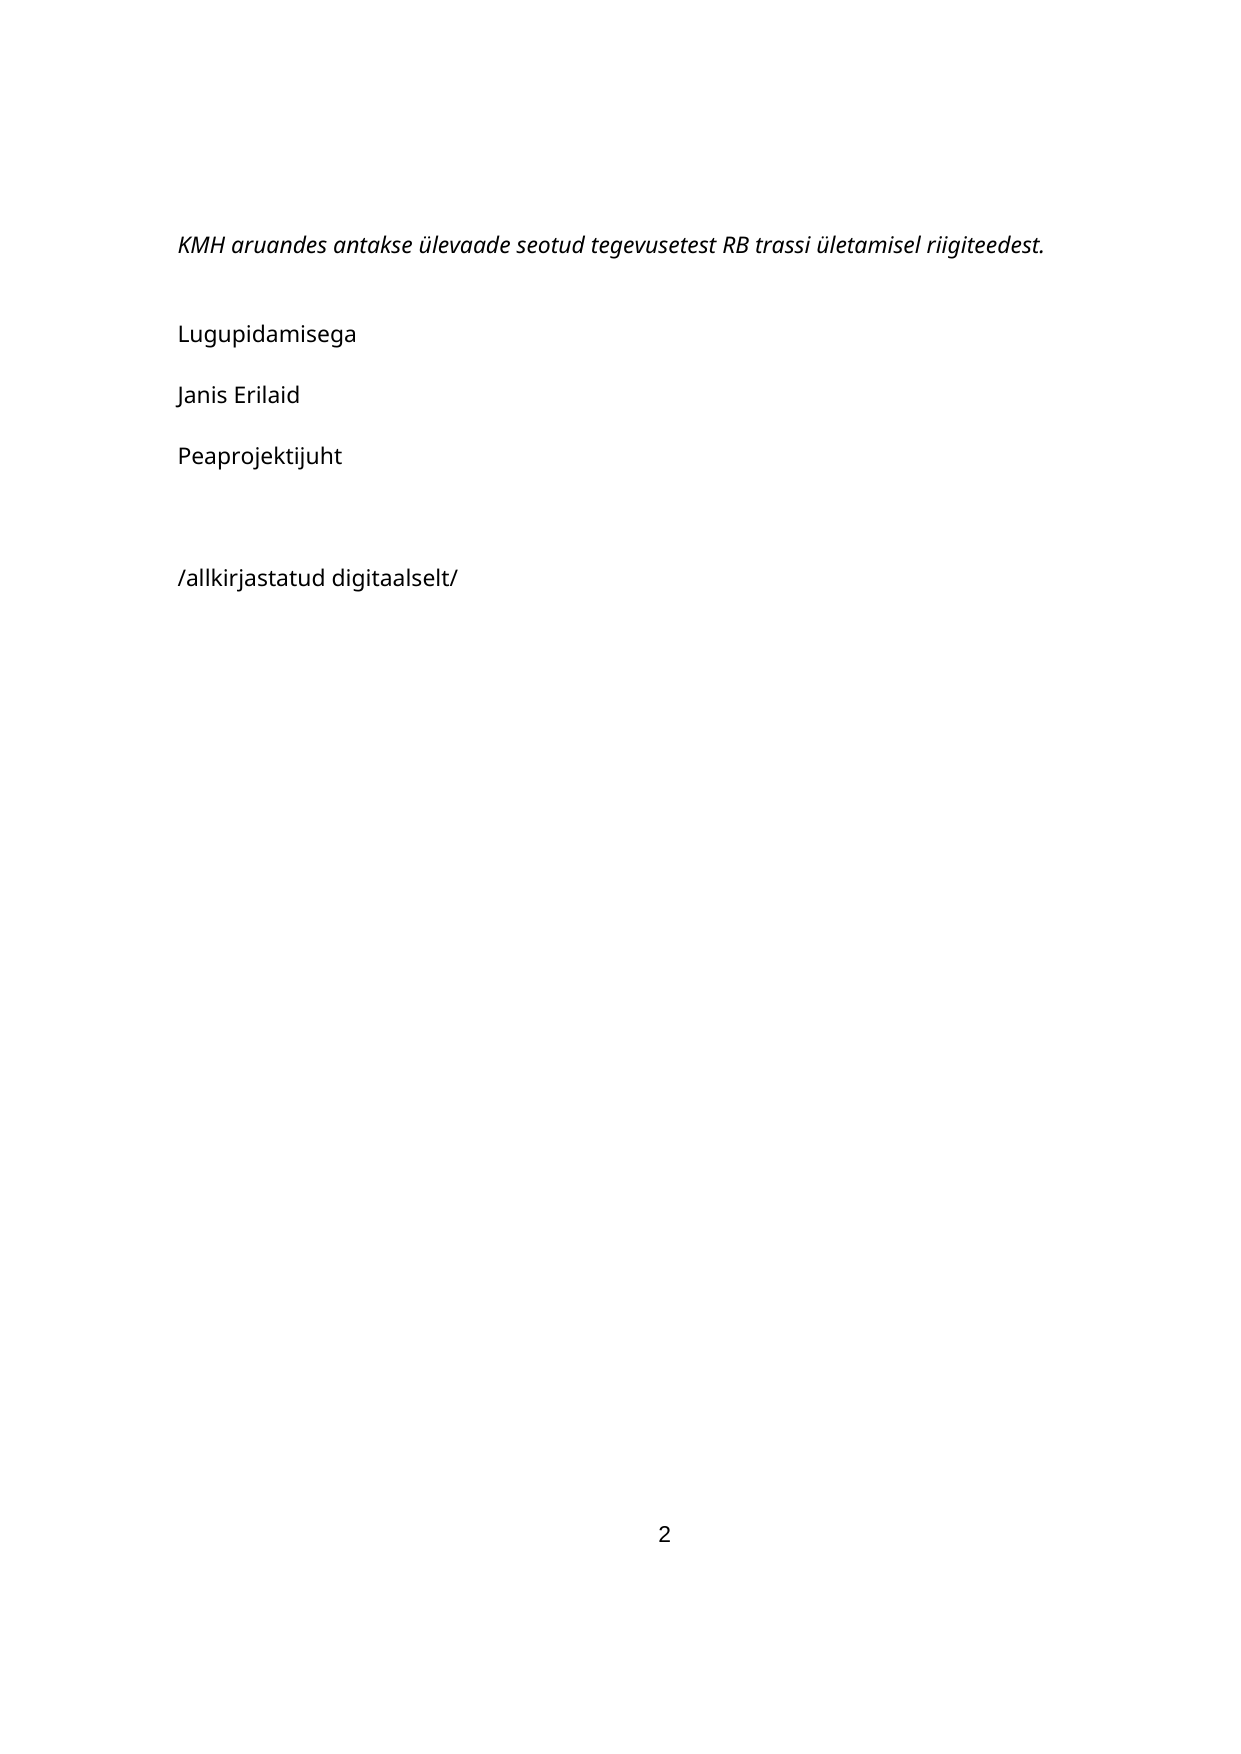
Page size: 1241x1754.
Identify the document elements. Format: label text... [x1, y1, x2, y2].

text KMH aruandes antakse ülevaade seotud tegevusetest RB trassi ületamisel riigiteedest. [177, 229, 1152, 260]
text /allkirjastatud digitaalselt/ [177, 562, 1152, 593]
text Janis Erilaid [177, 379, 1152, 411]
text Peaprojektijuht [177, 440, 1152, 472]
text Lugupidamisega [177, 318, 1152, 350]
